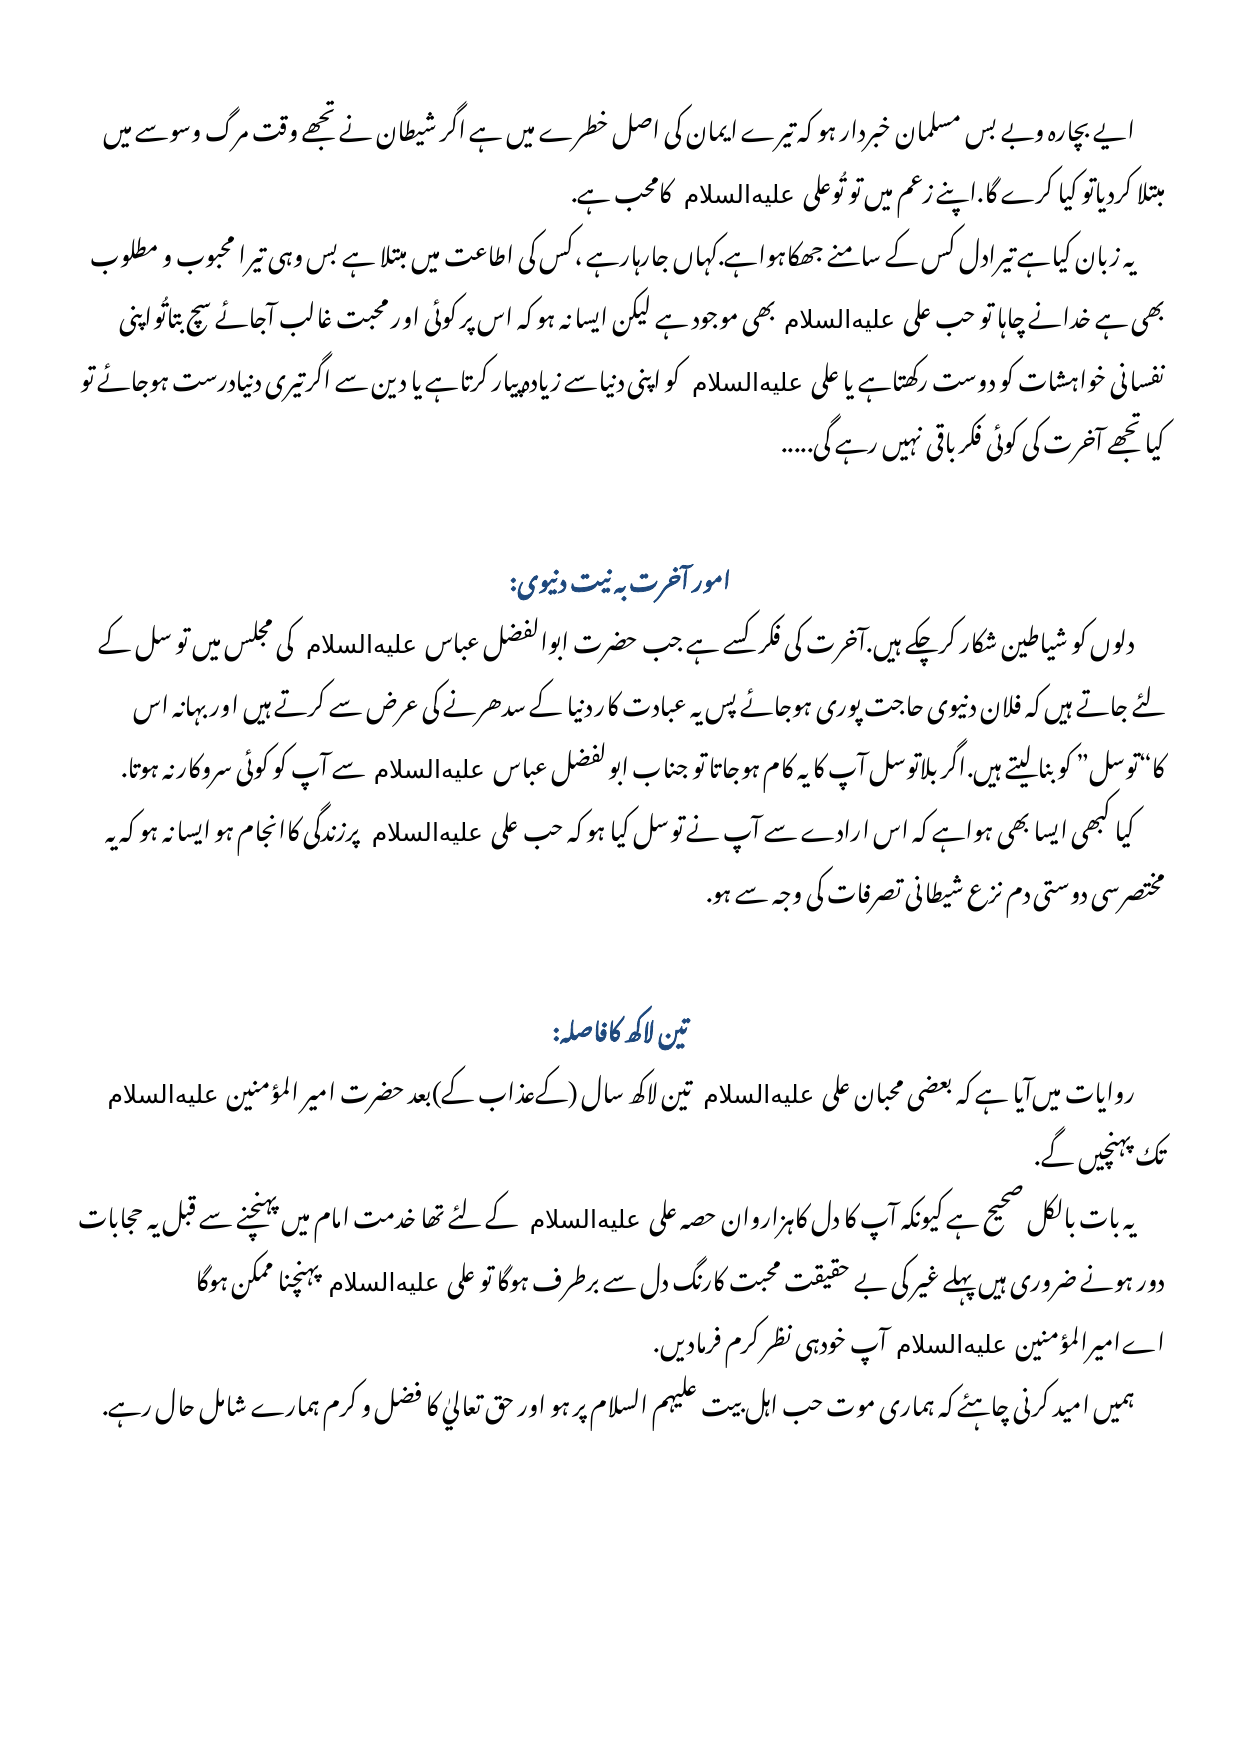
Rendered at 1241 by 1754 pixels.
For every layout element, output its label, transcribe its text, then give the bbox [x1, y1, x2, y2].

text یہ زبان کیاہے تیرادل کس کے سامنے جھکاہواہے.کہاں جارہارہے ،کس کی اطاعت میں مبتلا ہے بس وہی تیرا محبوب و مطلوب بھی ہے خدانے چاہا تو حب علی عليه‌السلام بھی موجود ہے لیکن ایسا نہ ہو کہ اس پر کوئی اور محبت غالب آجائے سچ بتاتُواپنی نفسانی خواہشات کو دوست رکھتاہے یا علی عليه‌السلام کو اپنی دنیاسے زیادہ پیار کرتاہے یا دین سے اگرتیری دنیادرست ہوجائے تو کیا تجھے آخرت کی کوئی فکر باقی نہیں رہے گی..... [75, 219, 1165, 469]
text روایات میں‌آیا ہے کہ بعضی محبان علی عليه‌السلام تین لاکھ سال (کےعذاب کے)بعد حضرت امیر المؤمنین عليه‌السلام تک پہنچیں گے. [75, 1056, 1165, 1181]
text ایے بچارہ وبے بس مسلمان خبردار ہو کہ تیرے ایمان کی اصل خطرے میں ہے اگر شیطان نے تجھے وقت مرگ وسوسے میں مبتلا کردیاتو کیا کرے گا.اپنے زعم میں تو تُوعلی عليه‌السلام کامحب ہے. [75, 94, 1165, 219]
subtitle امور آخرت بہ نیت دنیوی: [75, 544, 1165, 606]
subtitle تین لاکھ کافاصلہ: [75, 994, 1165, 1056]
text دلوں کو شیاطین شکار کرچکے ہیں.آخرت کی فکر کسے ہے جب حضرت ابوالفضل عباس عليه‌السلام کی مجلس میں تو سل کے لئے جاتے ہیں کہ فلان دنیوی حاجت پوری ہوجائے پس یہ عبادت کار دنیا کے سدھرنے کی عرض سے کرتے ہیں اور بہانہ اس کا“توسل” کوبنالیتے ہیں.اگر بلاتوسل آپ کا یہ کام ہوجاتا تو جناب ابولفضل عباس عليه‌السلام سے آپ کو کوئی سروکار نہ ہوتا. [75, 606, 1165, 794]
text کیا کبھی ایسا بھی ہواہے کہ اس ارادے سے آپ نے توسل کیا ہو کہ حب علی عليه‌السلام پرزندگی کاانجام ہو ایسا نہ ہو کہ یہ مختصرسی دوستی دم نزع شیطانی تصرفات کی وجہ سے ہو. [75, 794, 1165, 919]
text ہمیں امید کرنی چاہئے کہ ہماری موت حب اہل بیت علیہم السلام پر ہو اور حق تعاليٰ کا فضل و کرم ہمارے شامل حال رہے. [75, 1369, 1165, 1431]
text یہ بات بالکل صحیح ہے کیونکہ آپ کا دل کاہزاروان حصہ علی عليه‌السلام کے لئے تھا خدمت امام میں پہنچنے سے قبل یہ حجابات دور ہونے ضروری ہیں پہلے غیر کی بے حقیقت محبت کارنگ دل سے برطرف ہوگا تو علی عليه‌السلام پہنچنا ممکن ہوگا اے‌امیرالمؤمنین عليه‌السلام آپ خودہی نظر کرم فرمادیں. [75, 1181, 1165, 1369]
